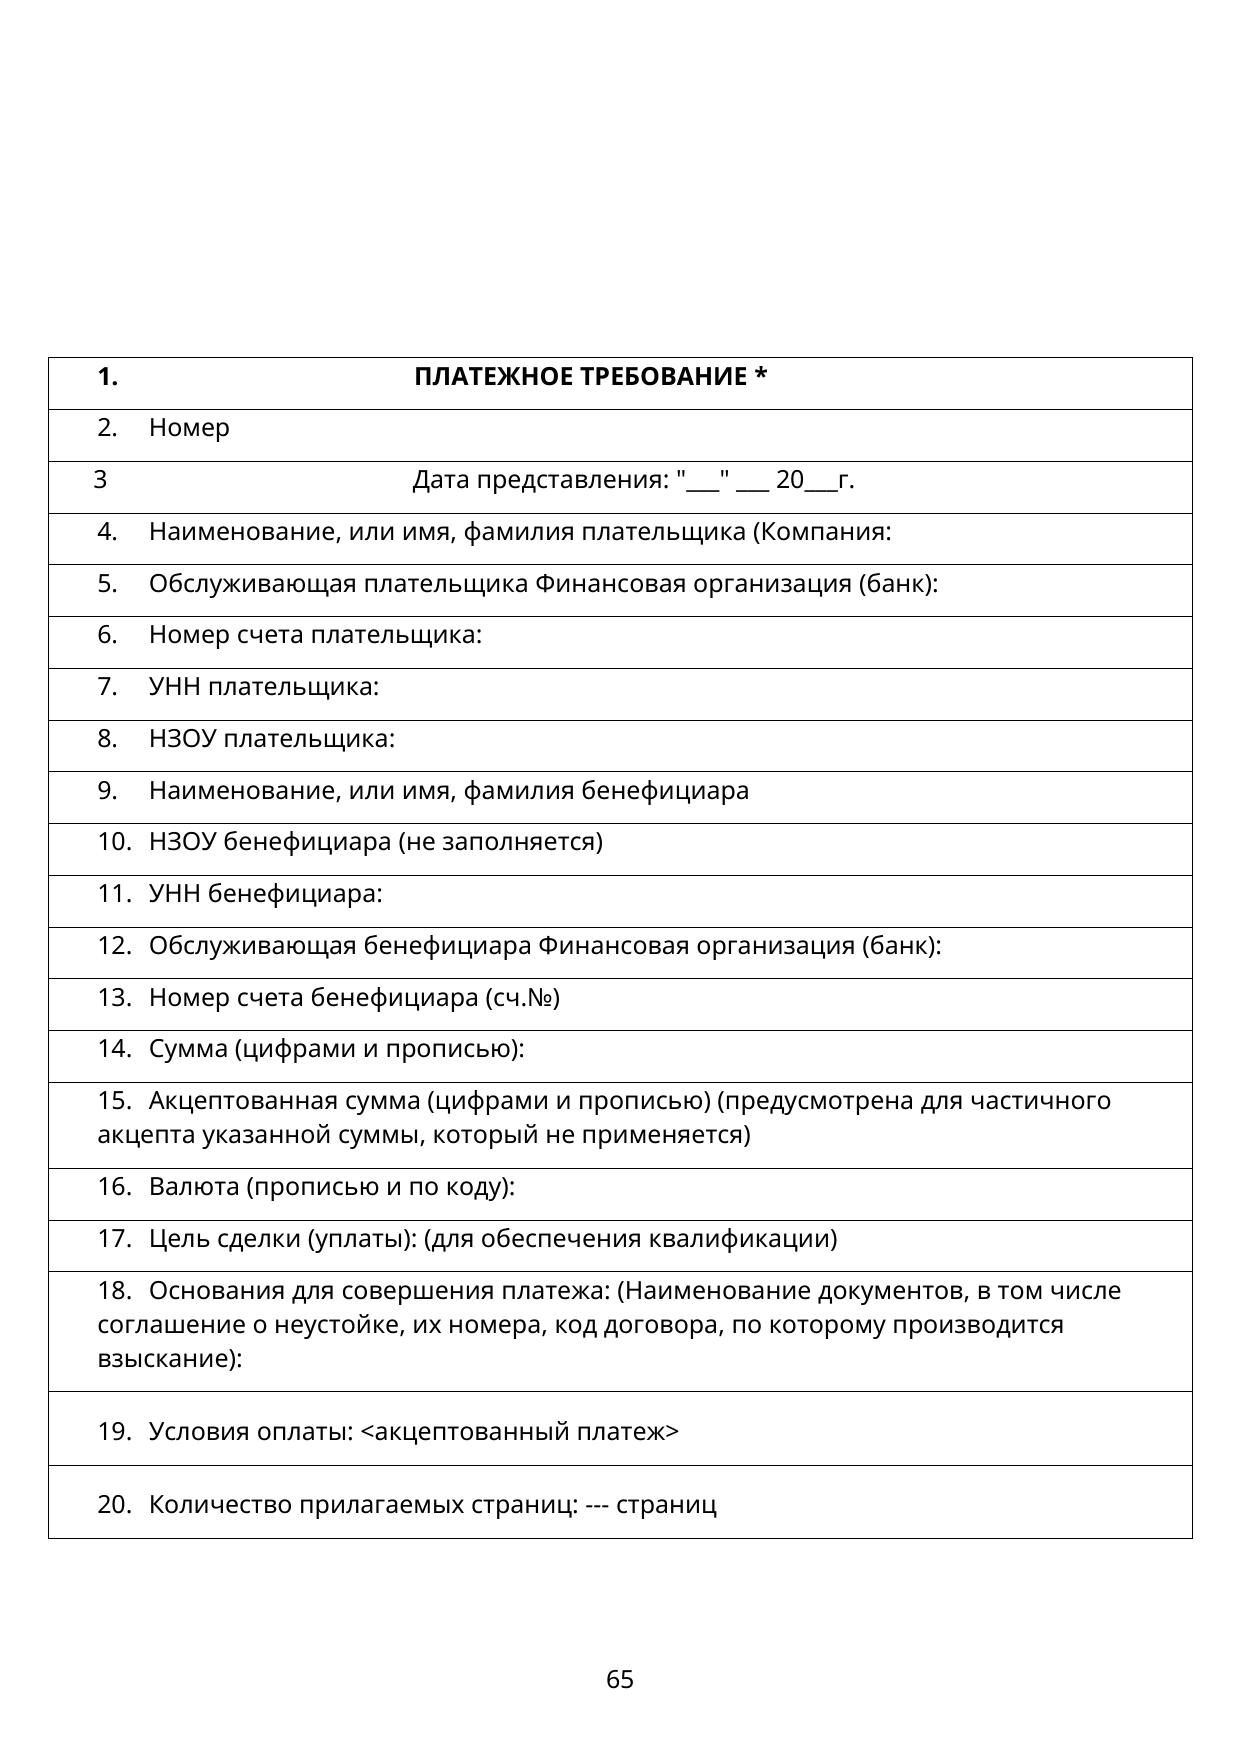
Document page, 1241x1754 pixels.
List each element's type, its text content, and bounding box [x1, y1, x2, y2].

table_cell 9. Наименование, или имя, фамилия бенефициара [49, 772, 1192, 823]
table_cell 10. НЗОУ бенефициара (не заполняется) [49, 824, 1192, 875]
table_cell 12. Обслуживающая бенефициара Финансовая организация (банк): [49, 928, 1192, 978]
table_cell 20. Количество прилагаемых страниц: --- страниц [49, 1466, 1192, 1538]
table_cell 13. Номер счета бенефициара (сч.№) [49, 979, 1192, 1030]
table_cell 18. Основания для совершения платежа: (Наименование документов, в том числе соглашение о неустойке, их номера, код договора, по которому производится взыскание): [49, 1272, 1192, 1391]
table_cell 2. Номер [49, 410, 1192, 461]
table_cell 8. НЗОУ плательщика: [49, 721, 1192, 771]
table_cell 11. УНН бенефициара: [49, 876, 1192, 927]
table_cell 4. Наименование, или имя, фамилия плательщика (Компания: [49, 514, 1192, 564]
table_cell 16. Валюта (прописью и по коду): [49, 1169, 1192, 1219]
table_cell 14. Сумма (цифрами и прописью): [49, 1031, 1192, 1082]
table_cell 3 Дата представления: "___" ___ 20___г. [49, 462, 1192, 512]
table_cell 5. Обслуживающая плательщика Финансовая организация (банк): [49, 565, 1192, 616]
table_cell 17. Цель сделки (уплаты): (для обеспечения квалификации) [49, 1221, 1192, 1271]
table_cell 15. Акцептованная сумма (цифрами и прописью) (предусмотрена для частичного акцепта указанной суммы, который не применяется) [49, 1083, 1192, 1168]
table_header 1. ПЛАТЕЖНОЕ ТРЕБОВАНИЕ * [49, 358, 1192, 409]
table_cell 7. УНН плательщика: [49, 669, 1192, 719]
table_cell 6. Номер счета плательщика: [49, 617, 1192, 668]
table_cell 19. Условия оплаты: <акцептованный платеж> [49, 1392, 1192, 1464]
